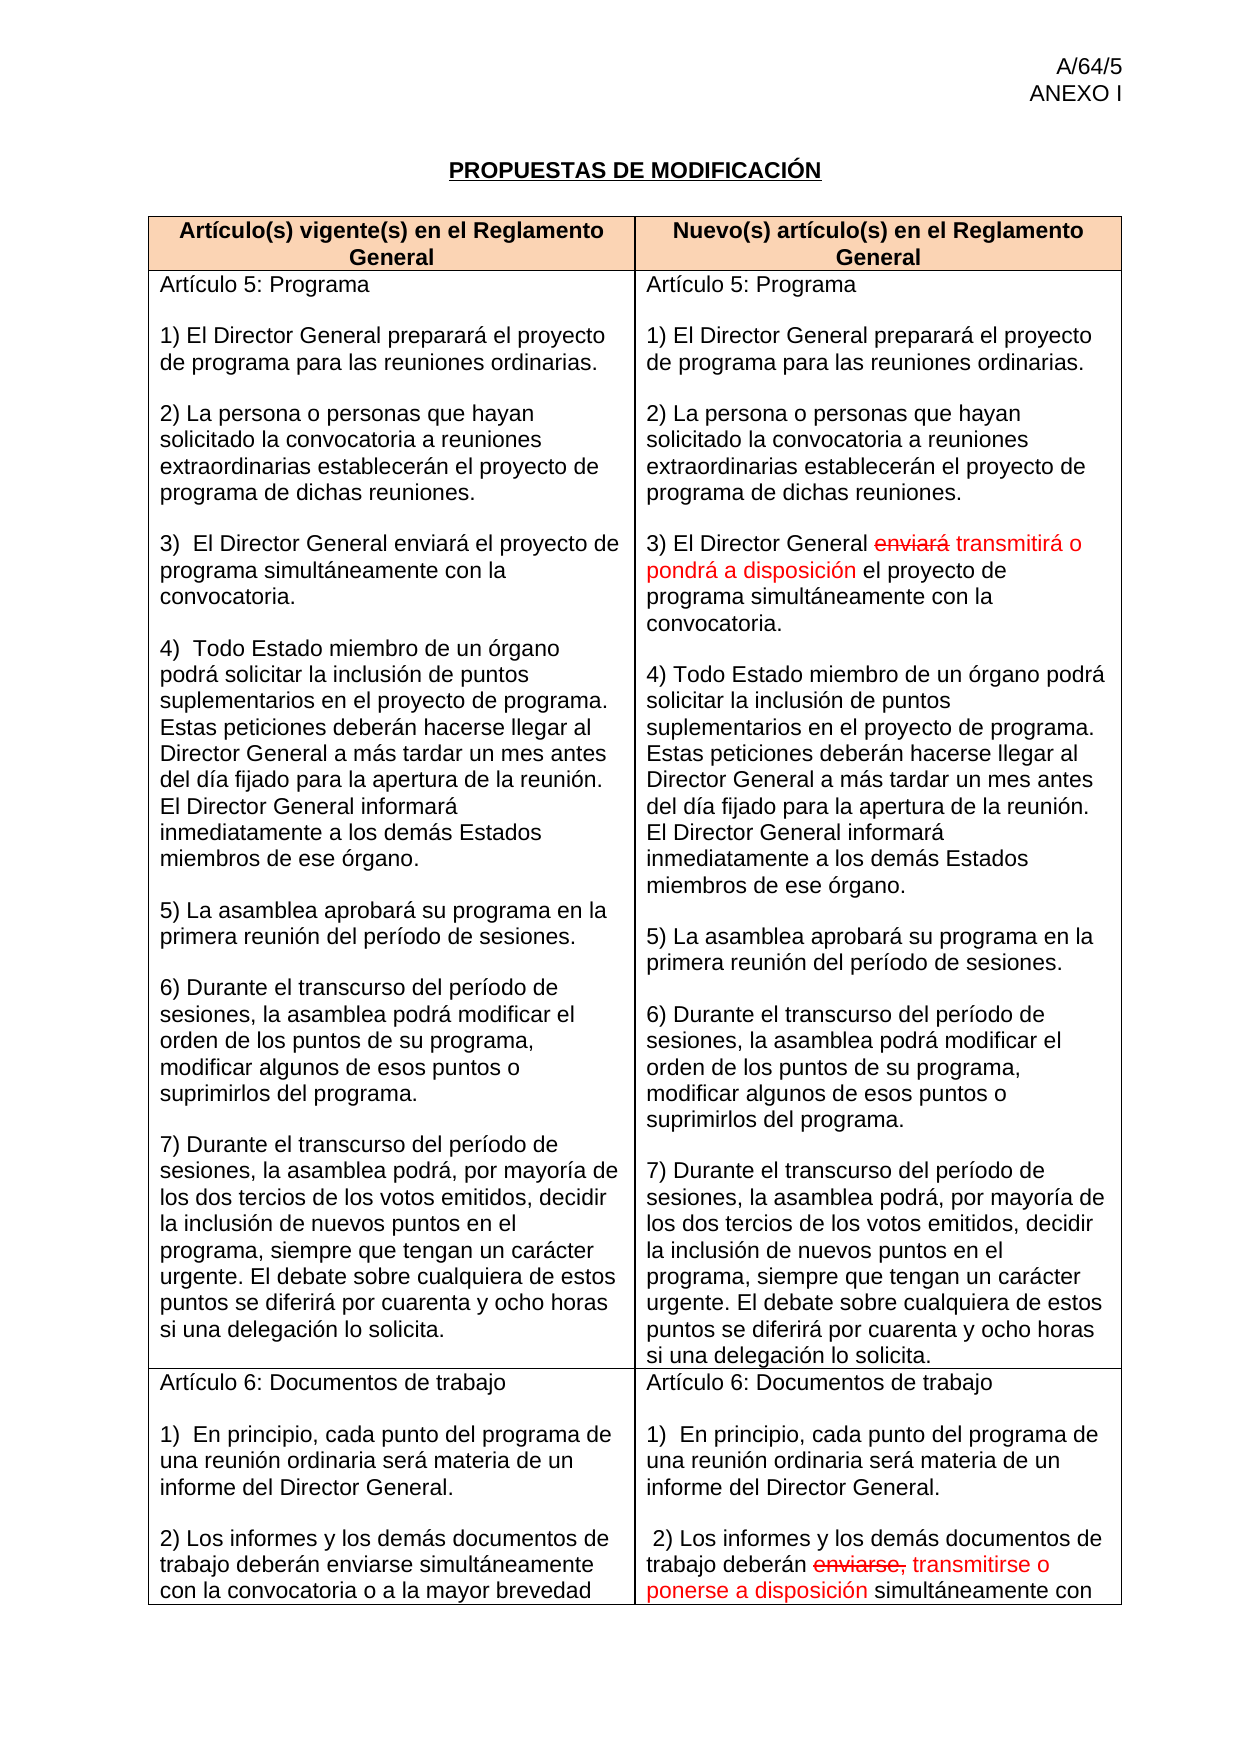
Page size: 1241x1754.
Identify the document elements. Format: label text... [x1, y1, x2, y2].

table_cell Artículo 5: Programa 1) El Director General preparará el proyecto de programa para las reuniones ordinarias. 2) La persona o personas que hayan solicitado la convocatoria a reuniones extraordinarias establecerán el proyecto de programa de dichas reuniones. 3) El Director General enviará transmitirá o pondrá a disposición el proyecto de programa simultáneamente con la convocatoria. 4) Todo Estado miembro de un órgano podrá solicitar la inclusión de puntos suplementarios en el proyecto de programa. Estas peticiones deberán hacerse llegar al Director General a más tardar un mes antes del día fijado para la apertura de la reunión. El Director General informará inmediatamente a los demás Estados miembros de ese órgano. 5) La asamblea aprobará su programa en la primera reunión del período de sesiones. 6) Durante el transcurso del período de sesiones, la asamblea podrá modificar el orden de los puntos de su programa, modificar algunos de esos puntos o suprimirlos del programa. 7) Durante el transcurso del período de sesiones, la asamblea podrá, por mayoría de los dos tercios de los votos emitidos, decidir la inclusión de nuevos puntos en el programa, siempre que tengan un carácter urgente. El debate sobre cualquiera de estos puntos se diferirá por cuarenta y ocho horas si una delegación lo solicita. [636, 271, 1121, 1368]
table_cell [149, 1369, 634, 1604]
table_cell Artículo 5: Programa 1) El Director General preparará el proyecto de programa para las reuniones ordinarias. 2) La persona o personas que hayan solicitado la convocatoria a reuniones extraordinarias establecerán el proyecto de programa de dichas reuniones. 3) El Director General enviará el proyecto de programa simultáneamente con la convocatoria. 4) Todo Estado miembro de un órgano podrá solicitar la inclusión de puntos suplementarios en el proyecto de programa. Estas peticiones deberán hacerse llegar al Director General a más tardar un mes antes del día fijado para la apertura de la reunión. El Director General informará inmediatamente a los demás Estados miembros de ese órgano. 5) La asamblea aprobará su programa en la primera reunión del período de sesiones. 6) Durante el transcurso del período de sesiones, la asamblea podrá modificar el orden de los puntos de su programa, modificar algunos de esos puntos o suprimirlos del programa. 7) Durante el transcurso del período de sesiones, la asamblea podrá, por mayoría de los dos tercios de los votos emitidos, decidir la inclusión de nuevos puntos en el programa, siempre que tengan un carácter urgente. El debate sobre cualquiera de estos puntos se diferirá por cuarenta y ocho horas si una delegación lo solicita. [149, 271, 634, 1368]
table_header Nuevo(s) artículo(s) en el Reglamento General [636, 217, 1121, 270]
subtitle PROPUESTAS DE MODIFICACIÓN [148, 157, 1122, 183]
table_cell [636, 1369, 1121, 1604]
table_header Artículo(s) vigente(s) en el Reglamento General [149, 217, 634, 270]
